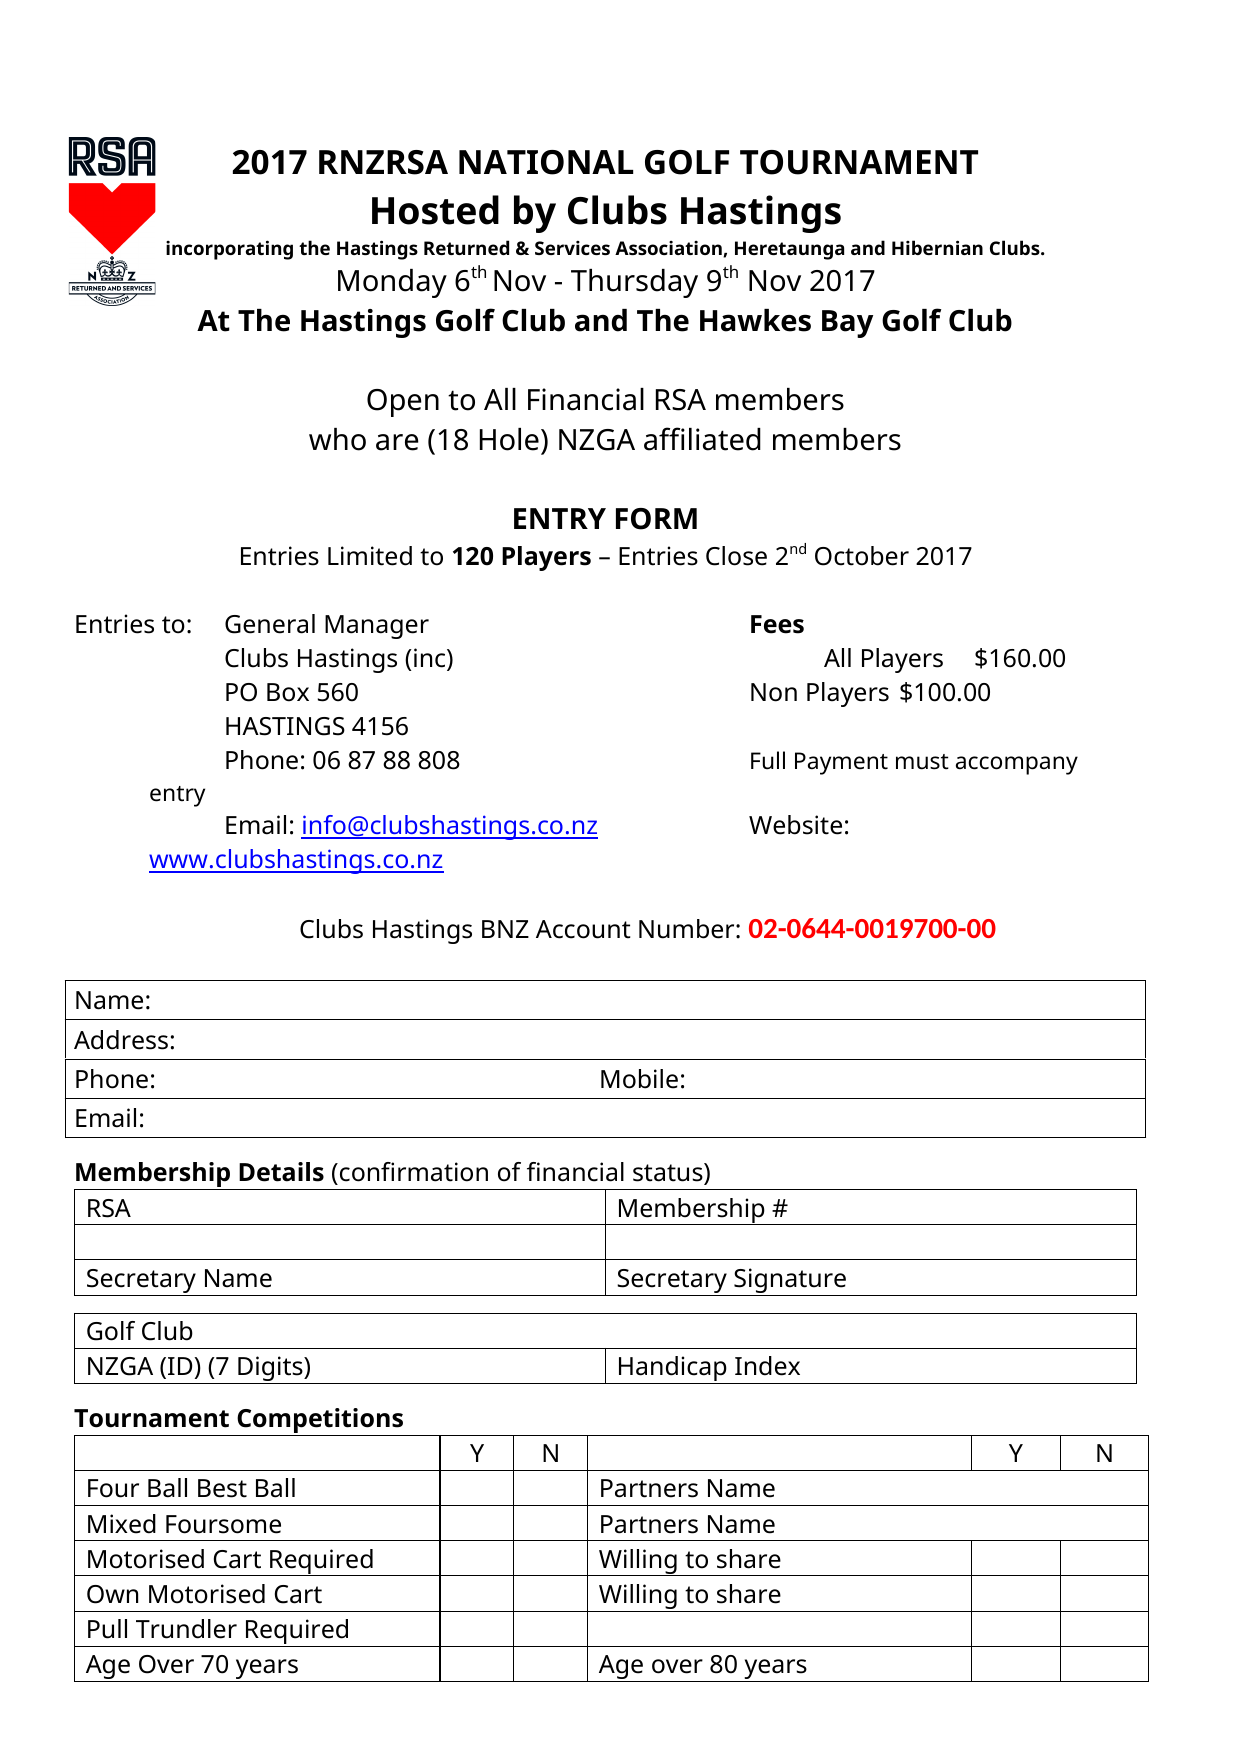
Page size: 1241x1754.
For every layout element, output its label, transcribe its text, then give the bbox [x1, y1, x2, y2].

table_cell Partners Name [588, 1506, 1148, 1540]
table_cell NZGA (ID) (7 Digits) [75, 1349, 605, 1383]
table_cell [1061, 1541, 1148, 1575]
table_cell Age Over 70 years [75, 1647, 439, 1681]
table_cell Own Motorised Cart [75, 1576, 439, 1611]
table_cell [972, 1576, 1060, 1611]
table_cell [588, 1612, 971, 1646]
text Phone: 06 87 88 808 Full Payment must accompany entry [149, 743, 1137, 808]
text Entries to: General Manager Fees [74, 606, 1137, 641]
text Open to All Financial RSA members [74, 379, 1137, 419]
table_header Y [972, 1436, 1060, 1470]
table_cell Willing to share [588, 1576, 971, 1611]
text Monday 6th Nov - Thursday 9th Nov 2017 [74, 261, 1137, 300]
table_cell [514, 1576, 587, 1611]
text Address: [66, 1020, 1145, 1058]
table_header N [514, 1436, 587, 1470]
table_cell Willing to share [588, 1541, 971, 1575]
table_cell Handicap Index [606, 1349, 1136, 1383]
table_cell [1061, 1612, 1148, 1646]
table_header Membership # [606, 1190, 1136, 1224]
table_cell [441, 1506, 513, 1540]
text Membership Details (confirmation of financial status) [74, 1155, 1137, 1189]
table_cell [514, 1471, 587, 1505]
table_cell Secretary Name [75, 1260, 605, 1294]
text Hosted by Clubs Hastings incorporating the Hastings Returned & Services Association, Heretaunga and Hibernian Clubs. [74, 184, 1137, 261]
table_header [588, 1436, 971, 1470]
table_cell [514, 1612, 587, 1646]
table_cell [1061, 1647, 1148, 1681]
text Entries Limited to 120 Players – Entries Close 2nd October 2017 [74, 538, 1137, 572]
table_cell Pull Trundler Required [75, 1612, 439, 1646]
text Email: [66, 1099, 1145, 1137]
text who are (18 Hole) NZGA affiliated members [74, 419, 1137, 459]
text Email: info@clubshastings.co.nz Website: www.clubshastings.co.nz [149, 808, 1137, 876]
text At The Hastings Golf Club and The Hawkes Bay Golf Club [74, 300, 1137, 340]
table_cell Motorised Cart Required [75, 1541, 439, 1575]
table_cell [1061, 1576, 1148, 1611]
text Clubs Hastings (inc) All Players $160.00 [149, 641, 1137, 674]
table_cell [441, 1647, 513, 1681]
text 2017 RNZRSA NATIONAL GOLF TOURNAMENT [74, 138, 1137, 184]
table_cell [514, 1647, 587, 1681]
table_cell Age over 80 years [588, 1647, 971, 1681]
table_cell [514, 1541, 587, 1575]
table_cell [972, 1541, 1060, 1575]
text Name: [66, 981, 1145, 1019]
table_header RSA [75, 1190, 605, 1224]
table_cell Mixed Foursome [75, 1506, 439, 1540]
picture [68, 137, 156, 306]
table_cell [606, 1225, 1136, 1259]
table_header N [1061, 1436, 1148, 1470]
table_cell [441, 1541, 513, 1575]
table_cell [441, 1471, 513, 1505]
table_cell [441, 1576, 513, 1611]
table_cell [75, 1225, 605, 1259]
text Phone: Mobile: [66, 1060, 1145, 1098]
table_cell [972, 1647, 1060, 1681]
table_cell [441, 1612, 513, 1646]
text Tournament Competitions [74, 1401, 1137, 1435]
table_header [75, 1436, 439, 1470]
table_header Y [441, 1436, 513, 1470]
table_cell [514, 1506, 587, 1540]
text Clubs Hastings BNZ Account Number: 02-0644-0019700-00 [224, 910, 1137, 946]
table_cell [972, 1612, 1060, 1646]
table_cell Partners Name [588, 1471, 1148, 1505]
text ENTRY FORM [74, 499, 1137, 538]
table_header Golf Club [75, 1314, 1136, 1348]
table_cell Four Ball Best Ball [75, 1471, 439, 1505]
text HASTINGS 4156 [149, 709, 1137, 743]
text PO Box 560 Non Players $100.00 [149, 674, 1137, 709]
table_cell Secretary Signature [606, 1260, 1136, 1294]
